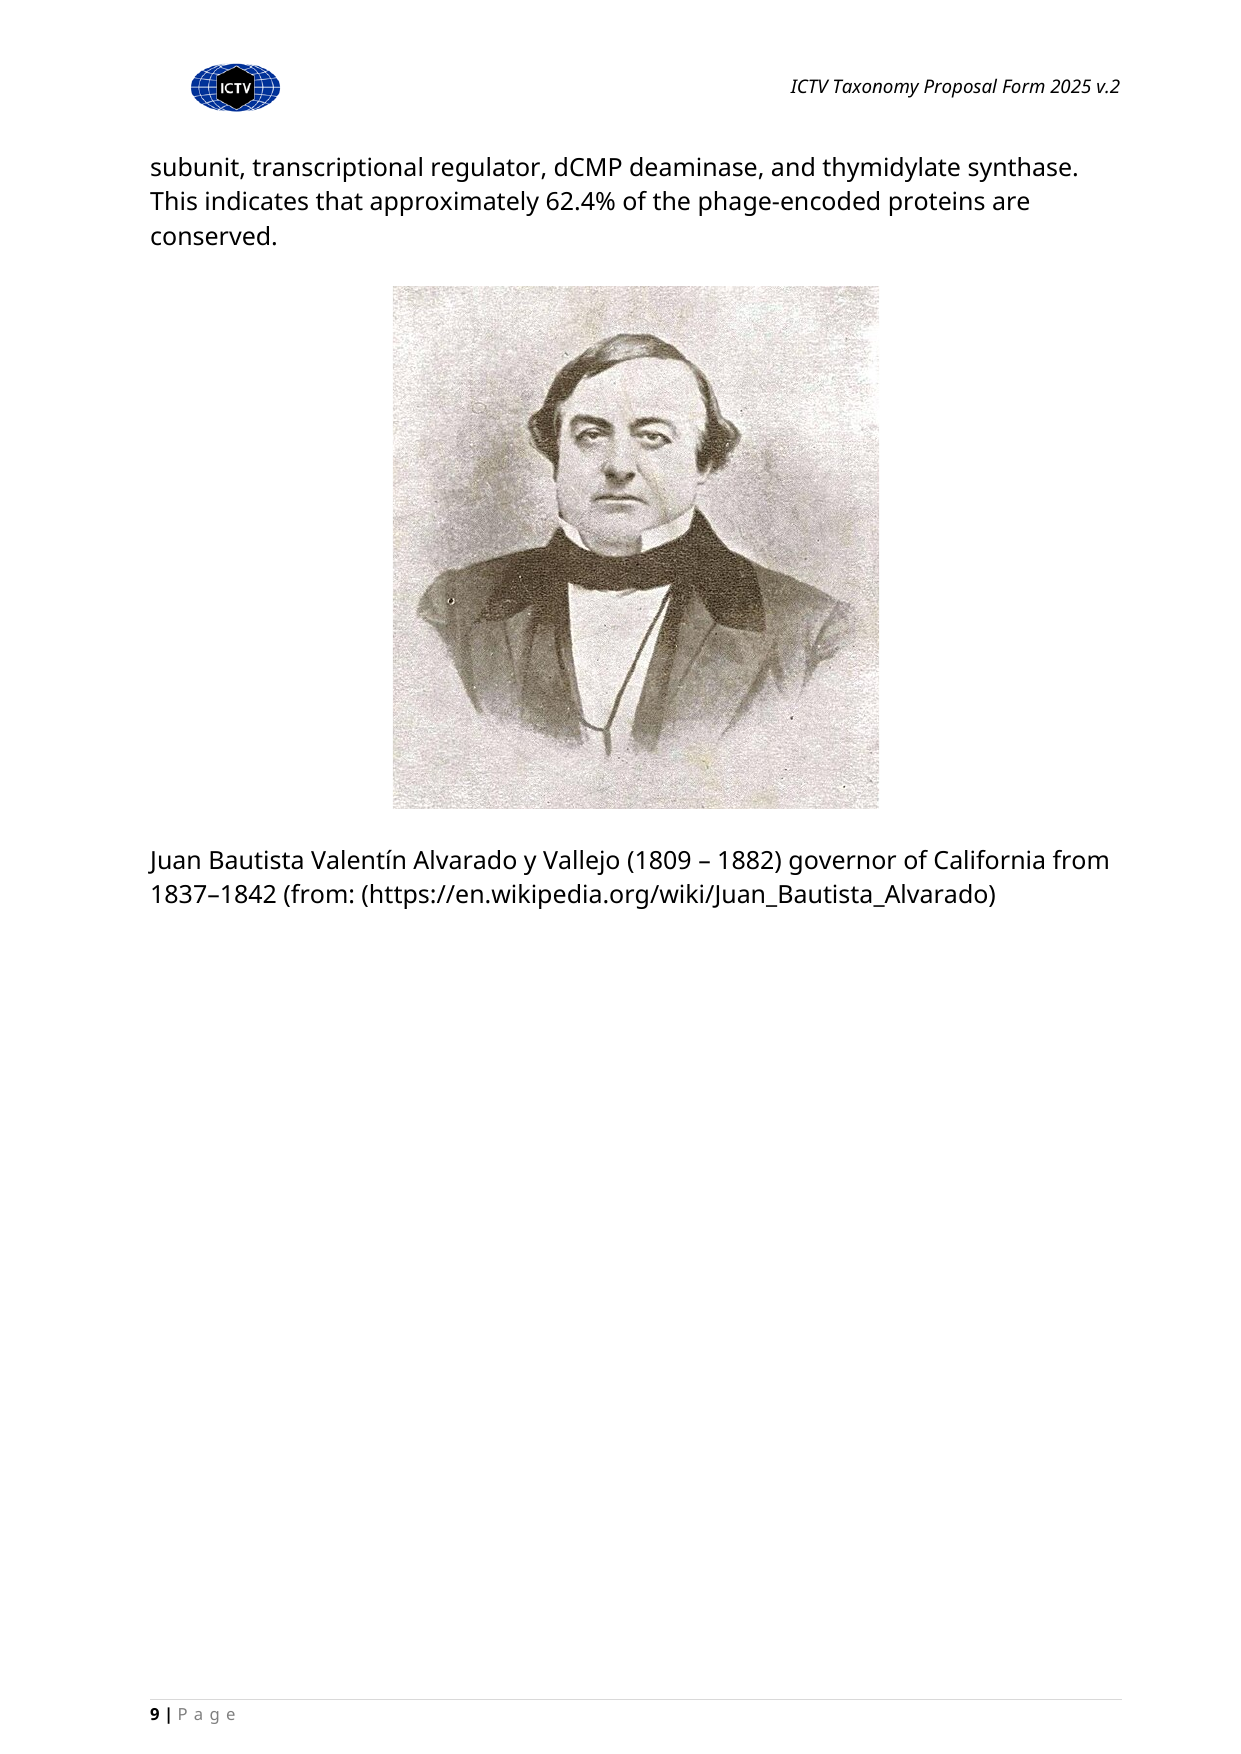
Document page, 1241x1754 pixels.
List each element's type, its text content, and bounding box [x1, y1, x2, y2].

picture [190, 56, 282, 113]
text Juan Bautista Valentín Alvarado y Vallejo (1809 – 1882) governor of California from 1837–1842 (from: (https://en.wikipedia.org/wiki/Juan_Bautista_Alvarado) [150, 843, 1122, 911]
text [150, 150, 1122, 252]
picture [392, 286, 880, 809]
